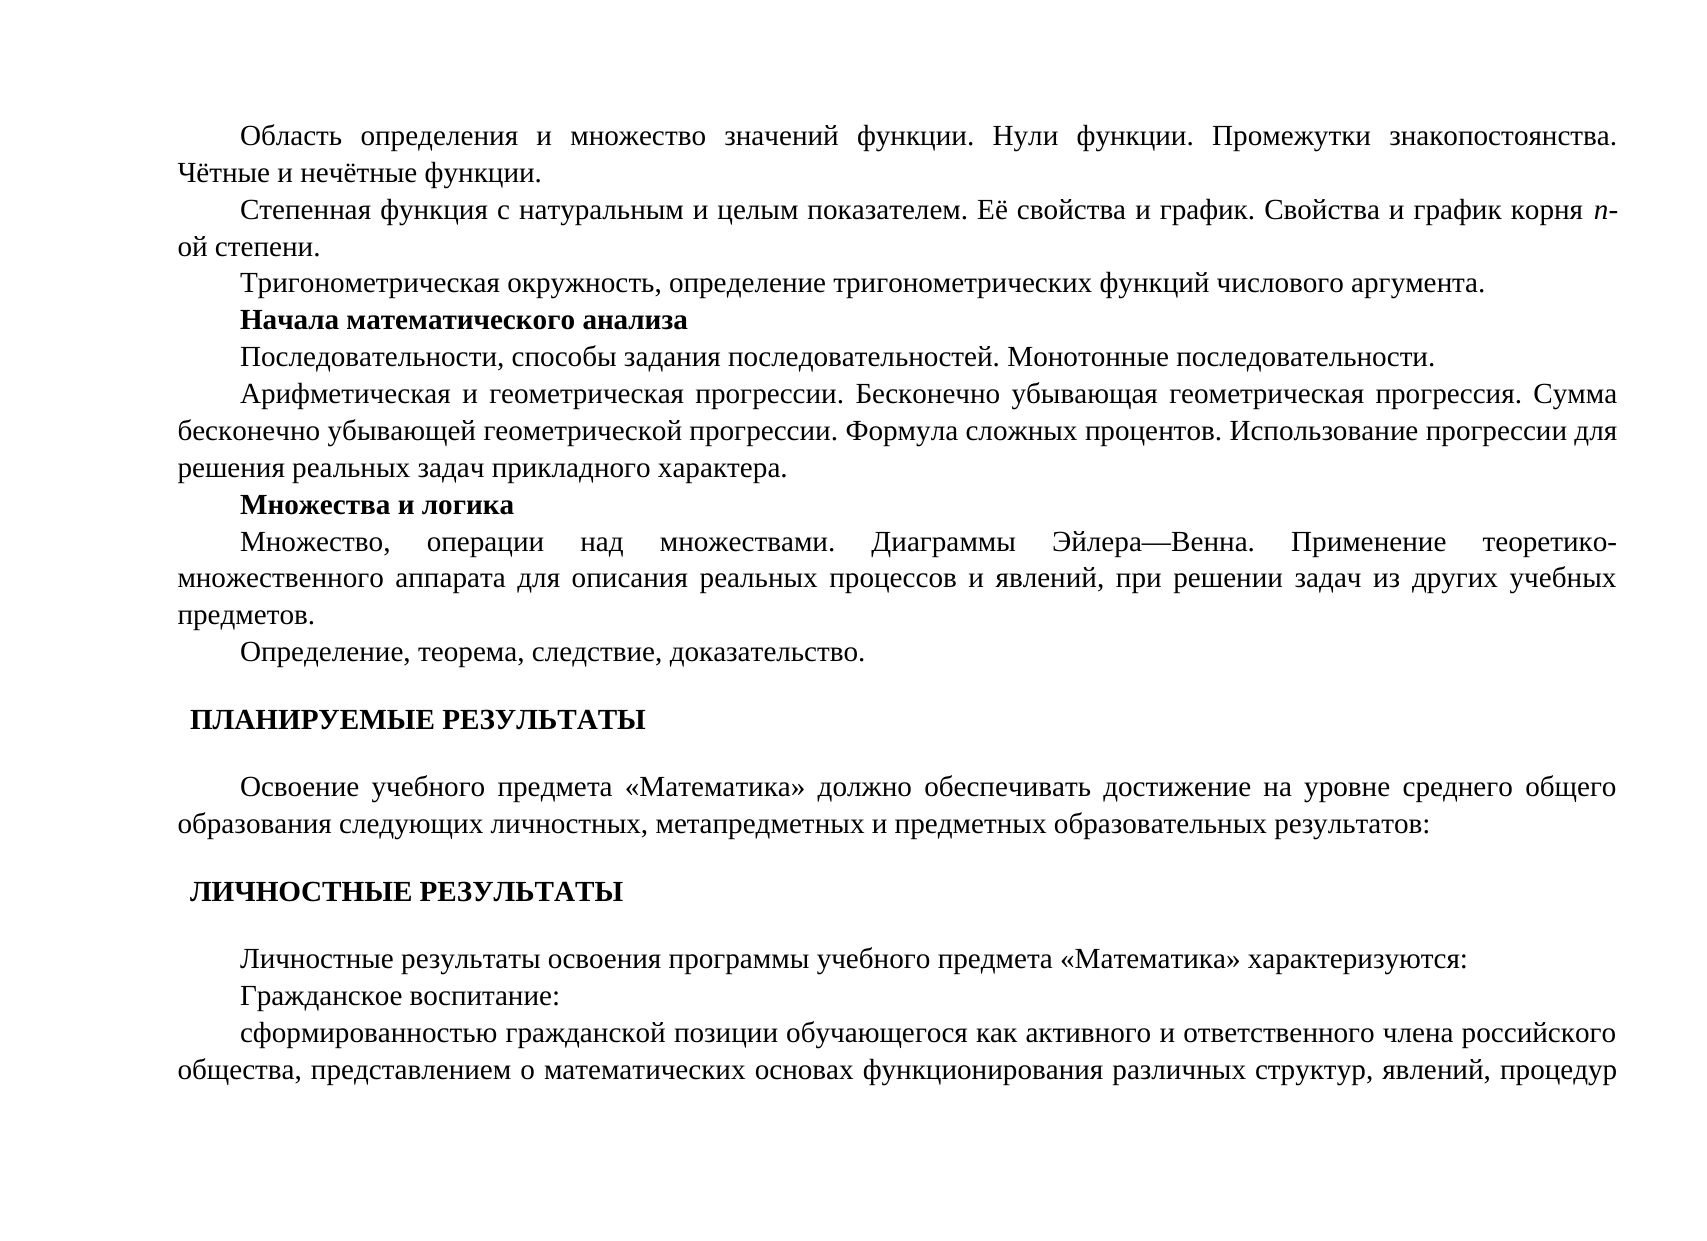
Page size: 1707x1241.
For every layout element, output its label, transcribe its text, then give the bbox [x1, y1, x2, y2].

text Определение, теорема, следствие, доказательство. [177, 634, 1618, 668]
text Степенная функция с натуральным и целым показателем. Её свойства и график. Свойства и график корня n-ой степени. [177, 192, 1618, 262]
text Начала математического анализа [177, 302, 1618, 336]
text Тригонометрическая окружность, определение тригонометрических функций числового аргумента. [177, 266, 1618, 299]
text Множество, операции над множествами. Диаграммы Эйлера―Венна. Применение теоретико-множественного аппарата для описания реальных процессов и явлений, при решении задач из других учебных предметов. [177, 524, 1618, 631]
text Гражданское воспитание: [177, 978, 1618, 1012]
text Множества и логика [177, 487, 1618, 520]
text Арифметическая и геометрическая прогрессии. Бесконечно убывающая геометрическая прогрессия. Сумма бесконечно убывающей геометрической прогрессии. Формула сложных процентов. Использование прогрессии для решения реальных задач прикладного характера. [177, 376, 1618, 483]
text Освоение учебного предмета «Математика» должно обеспечивать достижение на уровне среднего общего образования следующих личностных, метапредметных и предметных образовательных результатов: [177, 769, 1618, 840]
text ПЛАНИРУЕМЫЕ РЕЗУЛЬТАТЫ [190, 702, 1618, 736]
text ЛИЧНОСТНЫЕ РЕЗУЛЬТАТЫ [190, 874, 1618, 908]
text Последовательности, способы задания последовательностей. Монотонные последовательности. [177, 339, 1618, 373]
text Область определения и множество значений функции. Нули функции. Промежутки знакопостоянства. Чётные и нечётные функции. [177, 118, 1618, 188]
text Личностные результаты освоения программы учебного предмета «Математика» характеризуются: [177, 942, 1618, 975]
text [177, 1015, 1618, 1086]
